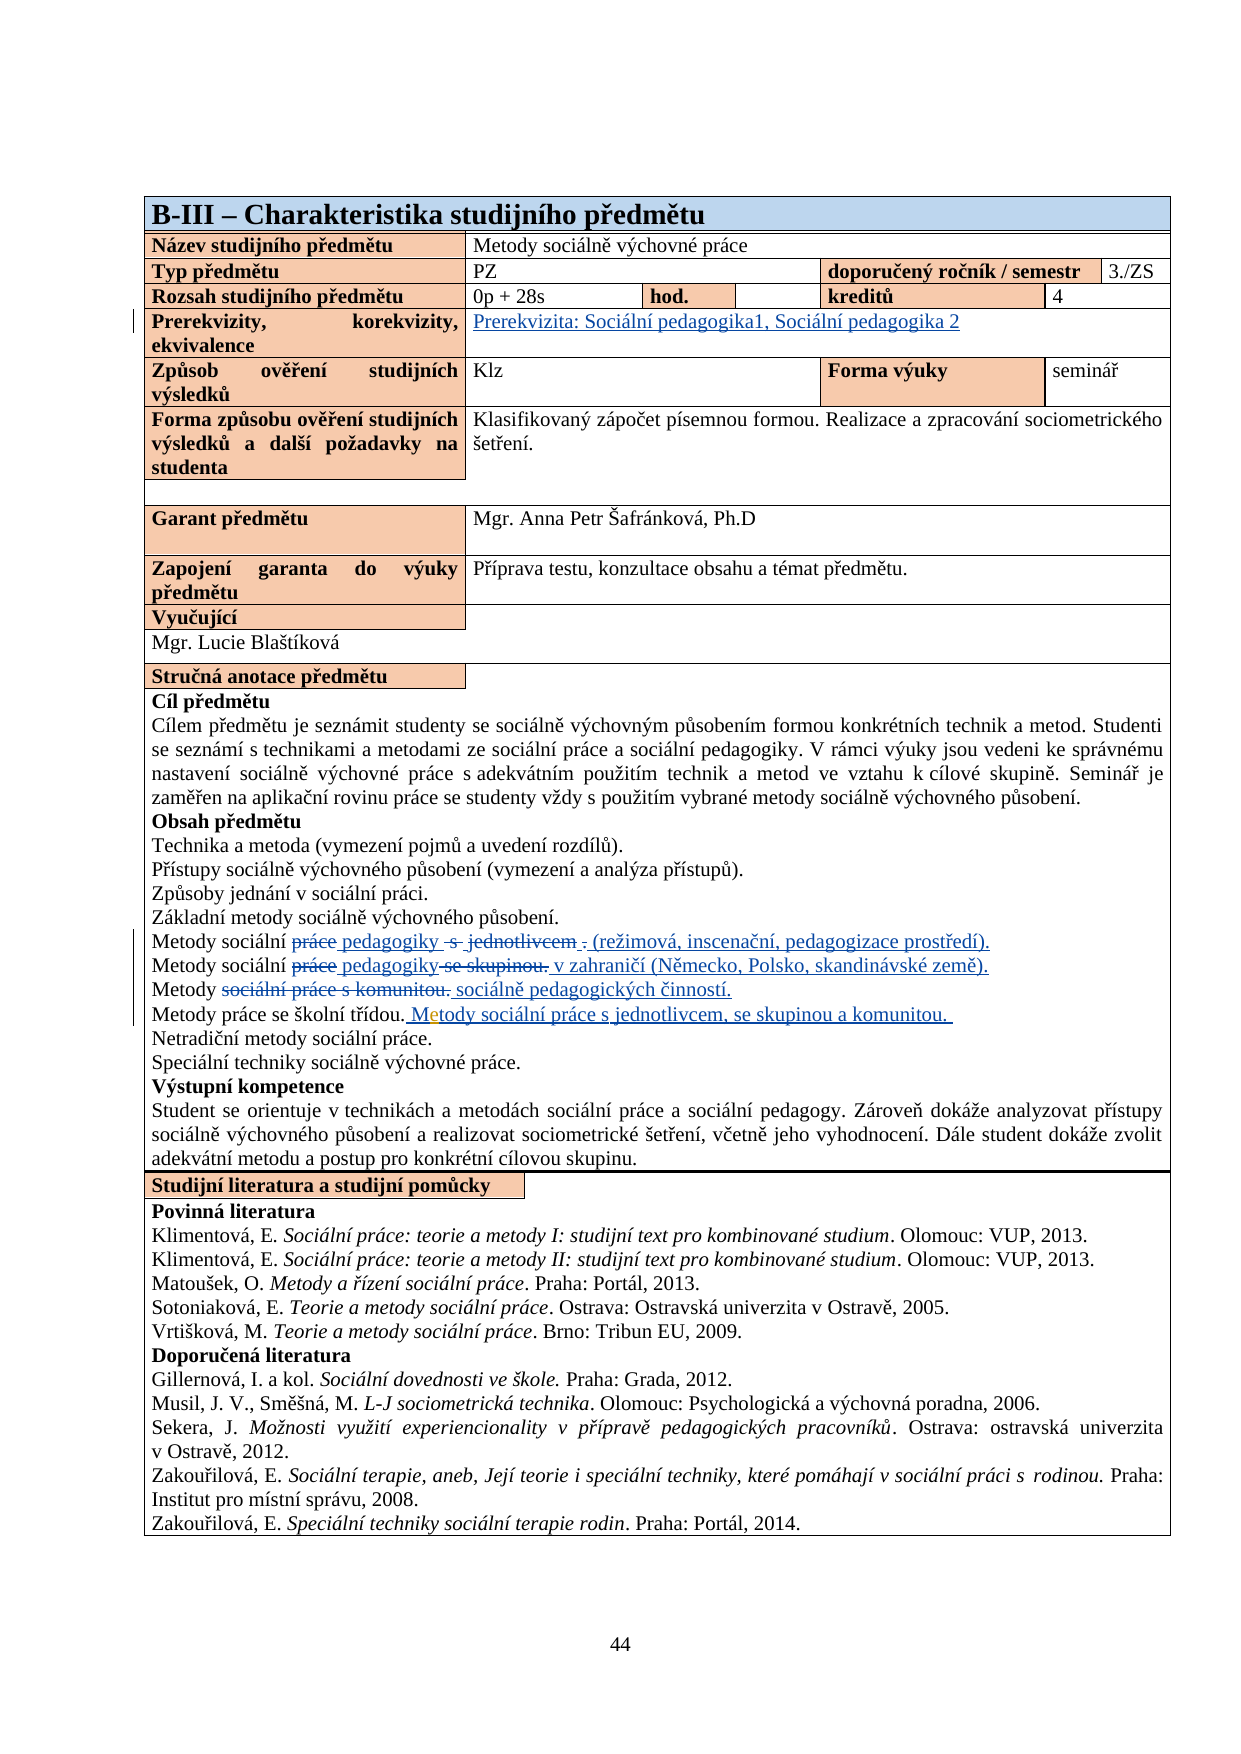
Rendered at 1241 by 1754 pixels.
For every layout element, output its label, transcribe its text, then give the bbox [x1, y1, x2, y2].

table_cell Forma výuky [821, 358, 1044, 406]
table_cell Název studijního předmětu [145, 234, 465, 257]
table_cell Způsob ověření studijních výsledků [145, 358, 465, 406]
table_cell Forma způsobu ověření studijních výsledků a další požadavky na studenta [145, 407, 465, 479]
table_cell Cíl předmětu Cílem předmětu je seznámit studenty se sociálně výchovným působením formou konkrétních technik a metod. Studenti se seznámí s technikami a metodami ze sociální práce a sociální pedagogiky. V rámci výuky jsou vedeni ke správnému nastavení sociálně výchovné práce s adekvátním použitím technik a metod ve vztahu k cílové skupině. Seminář je zaměřen na aplikační rovinu práce se studenty vždy s použitím vybrané metody sociálně výchovného působení. Obsah předmětu Technika a metoda (vymezení pojmů a uvedení rozdílů). Přístupy sociálně výchovného působení (vymezení a analýza přístupů). Způsoby jednání v sociální práci. Základní metody sociálně výchovného působení. Metody sociální Metody sociální Metody Metody práce se školní třídou. Netradiční metody sociální práce. Speciální techniky sociálně výchovné práce. Výstupní kompetence Student se orientuje v technikách a metodách sociální práce a sociální pedagogy. Zároveň dokáže analyzovat přístupy sociálně výchovného působení a realizovat sociometrické šetření, včetně jeho vyhodnocení. Dále student dokáže zvolit adekvátní metodu a postup pro konkrétní cílovou skupinu. [145, 688, 1170, 1170]
table_cell kreditů [821, 284, 1044, 308]
table_cell hod. [643, 284, 735, 308]
table_cell Studijní literatura a studijní pomůcky [145, 1173, 524, 1197]
table_cell Mgr. Anna Petr Šafránková, Ph.D [466, 506, 1170, 554]
table_cell Vyučující [145, 605, 465, 629]
table_cell Prerekvizity, korekvizity, ekvivalence [145, 309, 465, 357]
table_cell seminář [1046, 358, 1170, 406]
table_cell [466, 664, 1170, 688]
table_cell 3./ZS [1102, 259, 1170, 283]
table_cell Příprava testu, konzultace obsahu a témat předmětu. [466, 556, 1170, 604]
table_cell [736, 284, 820, 308]
table_cell Povinná literatura Klimentová, E. Sociální práce: teorie a metody I: studijní text pro kombinované studium. Olomouc: VUP, 2013. Klimentová, E. Sociální práce: teorie a metody II: studijní text pro kombinované studium. Olomouc: VUP, 2013. Matoušek, O. Metody a řízení sociální práce. Praha: Portál, 2013. Sotoniaková, E. Teorie a metody sociální práce. Ostrava: Ostravská univerzita v Ostravě, 2005. Vrtišková, M. Teorie a metody sociální práce. Brno: Tribun EU, 2009. Doporučená literatura Gillernová, I. a kol. Sociální dovednosti ve škole. Praha: Grada, 2012. Musil, J. V., Směšná, M. L-J sociometrická technika. Olomouc: Psychologická a výchovná poradna, 2006. Sekera, J. Možnosti využití experiencionality v přípravě pedagogických pracovníků. Ostrava: ostravská univerzita v Ostravě, 2012. Zakouřilová, E. Sociální terapie, aneb, Její teorie i speciální techniky, které pomáhají v sociální práci s rodinou. Praha: Institut pro místní správu, 2008. Zakouřilová, E. Speciální techniky sociální terapie rodin. Praha: Portál, 2014. [145, 1198, 1170, 1535]
table_cell [145, 479, 1170, 505]
table_cell Klasifikovaný zápočet písemnou formou. Realizace a zpracování sociometrického šetření. [466, 407, 1170, 479]
table_cell doporučený ročník / semestr [821, 259, 1101, 283]
table_cell [525, 1173, 1170, 1197]
table_cell Zapojení garanta do výuky předmětu [145, 556, 465, 604]
table_cell Klz [466, 358, 820, 406]
table_cell [466, 605, 1170, 629]
table_cell Mgr. Lucie Blaštíková [145, 629, 1170, 662]
table_cell Garant předmětu [145, 506, 465, 554]
table_header B-III – Charakteristika studijního předmětu [145, 197, 1170, 230]
table_cell 0p + 28s [466, 284, 642, 308]
table_cell Stručná anotace předmětu [145, 664, 465, 688]
table_cell Typ předmětu [145, 259, 465, 283]
table_cell [466, 309, 1170, 357]
table_cell PZ [466, 259, 820, 283]
table_cell Metody sociálně výchovné práce [466, 234, 1170, 257]
table_cell Rozsah studijního předmětu [145, 284, 465, 308]
table_cell 4 [1046, 284, 1170, 308]
